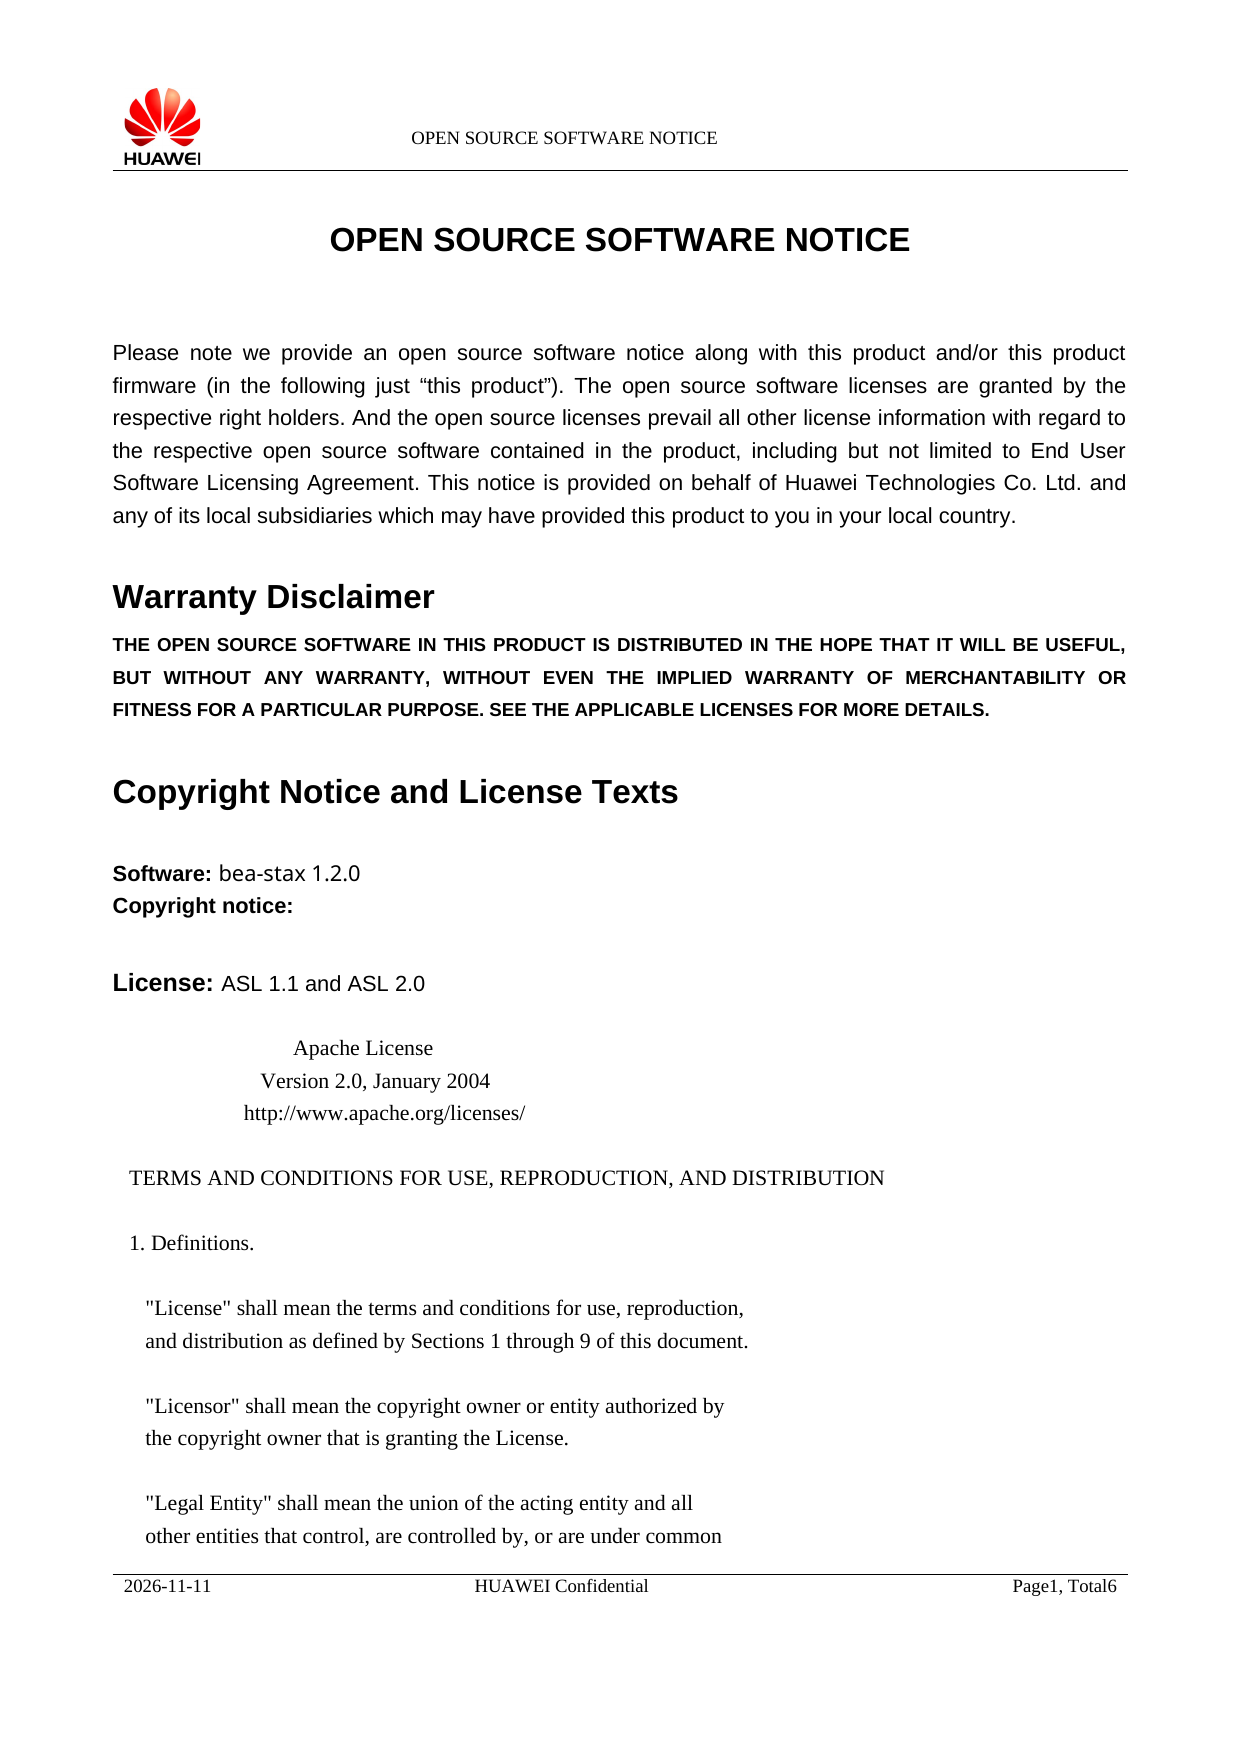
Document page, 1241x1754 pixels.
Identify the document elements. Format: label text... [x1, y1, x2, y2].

picture [124, 88, 201, 165]
title Software: bea-stax 1.2.0 [112, 856, 1128, 889]
text Copyright Notice and License Texts [112, 759, 1128, 824]
text Copyright notice: [112, 889, 1128, 921]
text The open source software in this product is distributed in the hope that it will be useful, but WITHOUT ANY WARRANTY, without even the implied warranty of MERCHANTABILITY or FITNESS FOR A PARTICULAR PURPOSE. See the applicable licenses for more details. [112, 629, 1128, 726]
text License: ASL 1.1 and ASL 2.0 [112, 966, 1128, 999]
text Warranty Disclaimer [112, 564, 1128, 629]
text OPEN SOURCE SOFTWARE NOTICE [112, 206, 1128, 271]
text Please note we provide an open source software notice along with this product and/or this product firmware (in the following just “this product”). The open source software licenses are granted by the respective right holders. And the open source licenses prevail all other license information with regard to the respective open source software contained in the product, including but not limited to End User Software Licensing Agreement. This notice is provided on behalf of Huawei Technologies Co. Ltd. and any of its local subsidiaries which may have provided this product to you in your local country. [112, 336, 1128, 531]
